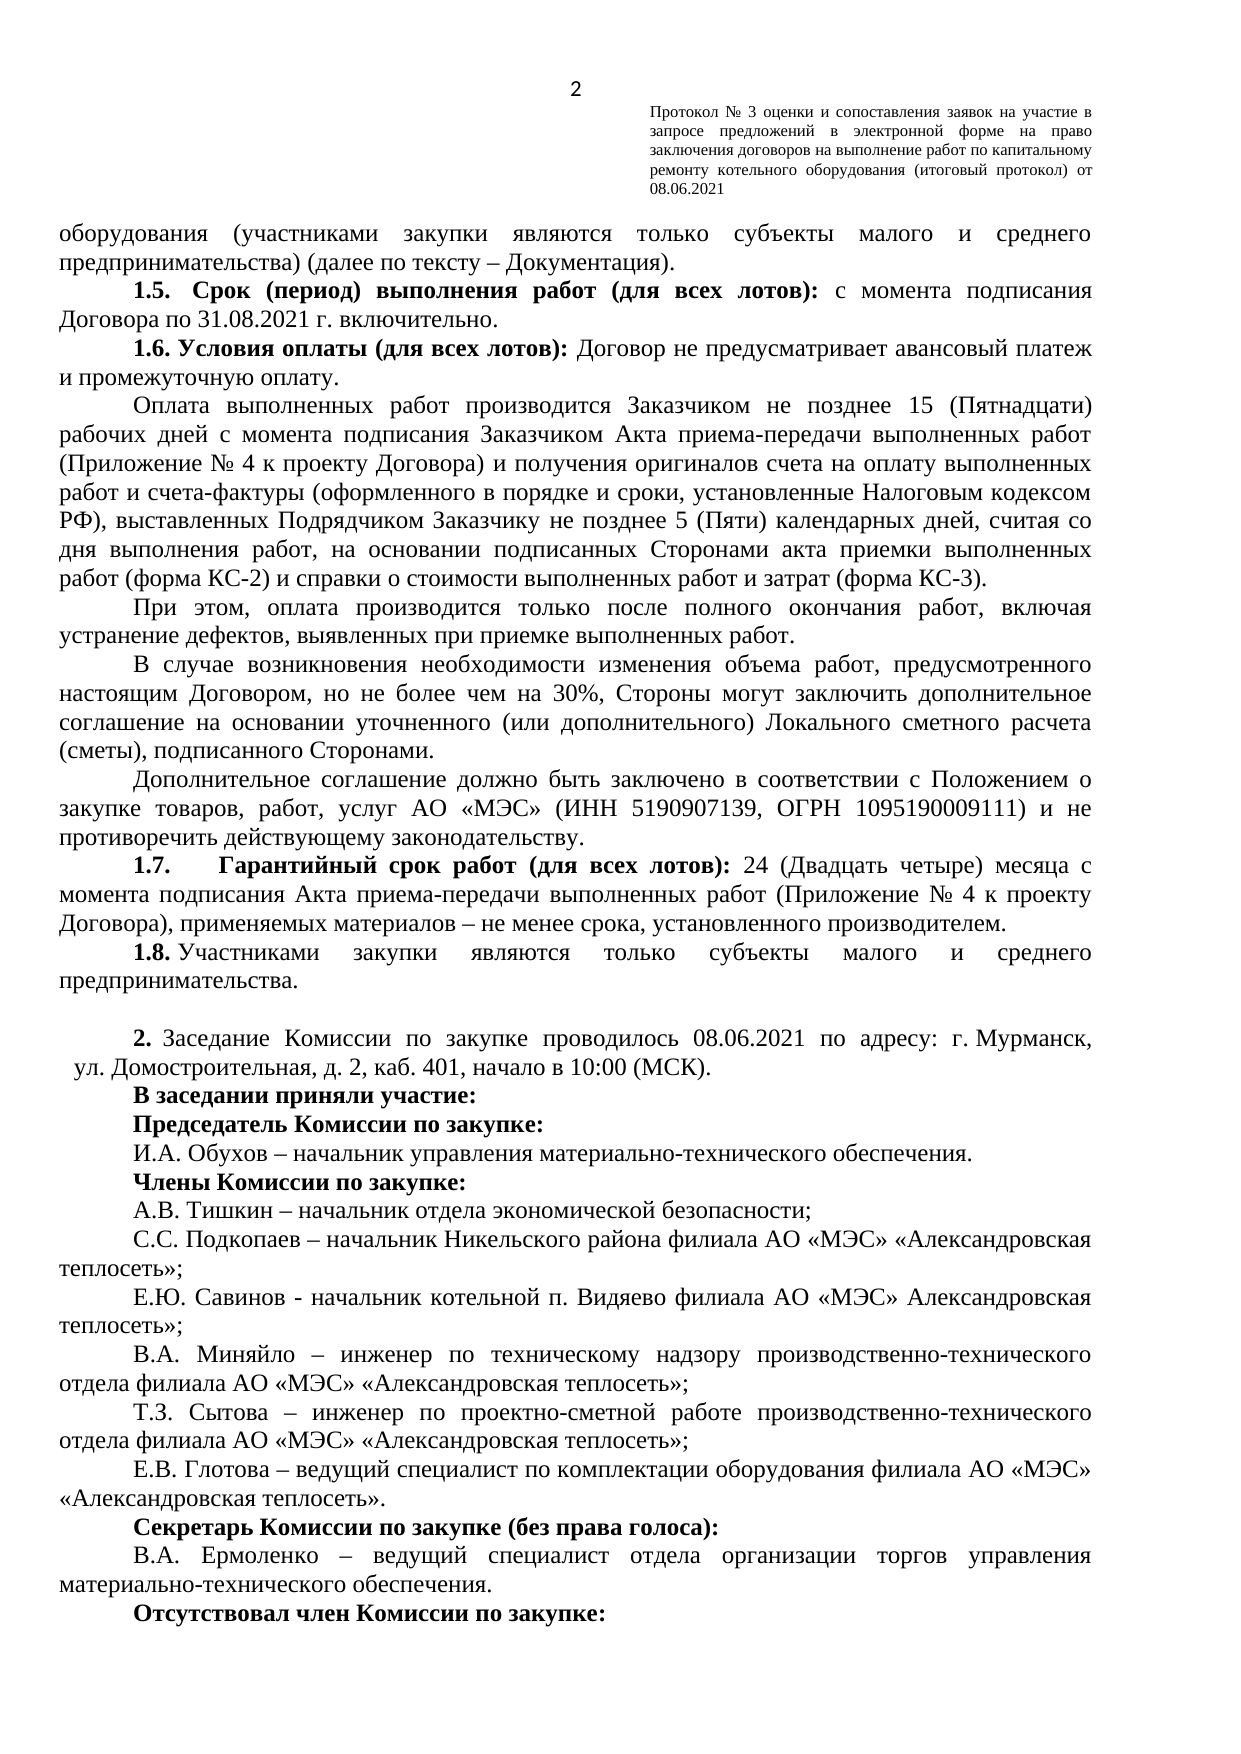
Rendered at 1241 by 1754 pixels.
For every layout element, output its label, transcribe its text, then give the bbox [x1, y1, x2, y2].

text Председатель Комиссии по закупке: [59, 1109, 1092, 1138]
text С.С. Подкопаев – начальник Никельского района филиала АО «МЭС» «Александровская теплосеть»; [59, 1224, 1092, 1282]
list Условия оплаты (для всех лотов): Договор не предусматривает авансовый платеж и промежуточную оплату. [59, 333, 1092, 391]
subtitle Заседание Комиссии по закупке проводилось 08.06.2021 по адресу: г. Мурманск, ул. Домостроительная, д. 2, каб. 401, начало в 10:00 (МСК). [74, 1023, 1092, 1081]
text В.А. Mиняйло – инженер по техническому надзору производственно-технического отдела филиала АО «МЭС» «Александровская теплосеть»; [59, 1339, 1092, 1397]
text Е.Ю. Савинов - начальник котельной п. Видяево филиала АО «МЭС» Александровская теплосеть»; [59, 1282, 1092, 1339]
text В случае возникновения необходимости изменения объема работ, предусмотренного настоящим Договором, но не более чем на 30%, Стороны могут заключить дополнительное соглашение на основании уточненного (или дополнительного) Локального сметного расчета (сметы), подписанного Сторонами. [59, 649, 1092, 764]
text Оплата выполненных работ производится Заказчиком не позднее 15 (Пятнадцати) рабочих дней с момента подписания Заказчиком Акта приема-передачи выполненных работ (Приложение № 4 к проекту Договора) и получения оригиналов счета на оплату выполненных работ и счета-фактуры (оформленного в порядке и сроки, установленные Налоговым кодексом РФ), выставленных Подрядчиком Заказчику не позднее 5 (Пяти) календарных дней, считая со дня выполнения работ, на основании подписанных Сторонами акта приемки выполненных работ (форма КС-2) и справки о стоимости выполненных работ и затрат (форма КС-3). [59, 391, 1092, 592]
text Секретарь Комиссии по закупке (без права голоса): [59, 1512, 1092, 1541]
list В.А. Ермоленко – ведущий специалист отдела организации торгов управления материально-технического обеспечения. [59, 1541, 1092, 1598]
text Е.В. Глотова – ведущий специалист по комплектации оборудования филиала АО «МЭС» «Александровская теплосеть». [59, 1454, 1092, 1512]
text И.А. Обухов – начальник управления материально-технического обеспечения. [59, 1138, 1092, 1167]
text В заседании приняли участие: [59, 1081, 1092, 1109]
text При этом, оплата производится только после полного окончания работ, включая устранение дефектов, выявленных при приемке выполненных работ. [59, 592, 1092, 649]
list Гарантийный срок работ (для всех лотов): 24 (Двадцать четыре) месяца с момента подписания Акта приема-передачи выполненных работ (Приложение № 4 к проекту Договора), применяемых материалов – не менее срока, установленного производителем. [59, 851, 1092, 937]
list Участниками закупки являются только субъекты малого и среднего предпринимательства. [59, 937, 1092, 994]
list Срок (период) выполнения работ (для всех лотов): с момента подписания Договора по 31.08.2021 г. включительно. [59, 276, 1092, 333]
text А.В. Тишкин – начальник отдела экономической безопасности; [59, 1196, 1092, 1224]
text Члены Комиссии по закупке: [59, 1167, 1092, 1196]
text Отсутствовал член Комиссии по закупке: [59, 1598, 1092, 1627]
text Т.З. Сытова – инженер по проектно-сметной работе производственно-технического отдела филиала АО «МЭС» «Александровская теплосеть»; [59, 1397, 1092, 1454]
text Дополнительное соглашение должно быть заключено в соответствии с Положением о закупке товаров, работ, услуг АО «МЭС» (ИНН 5190907139, ОГРН 1095190009111) и не противоречить действующему законодательству. [59, 764, 1092, 851]
